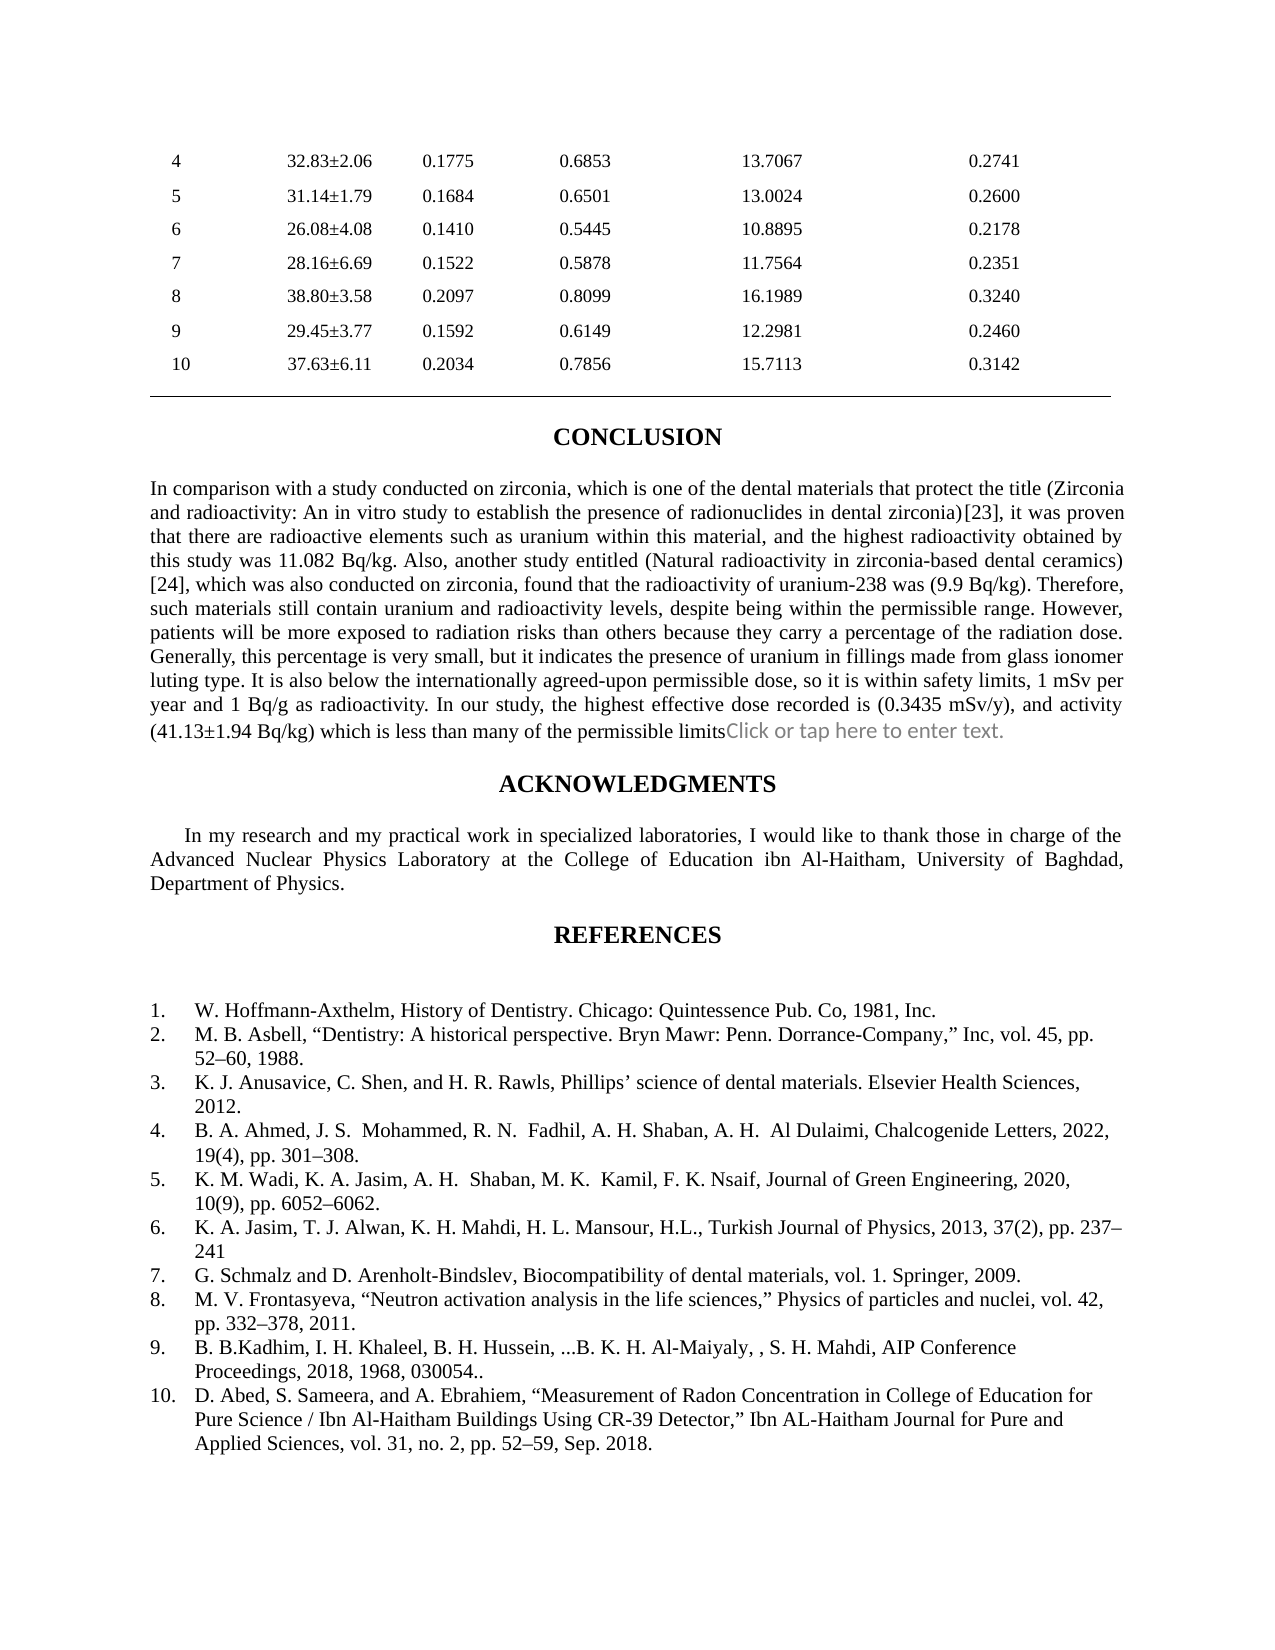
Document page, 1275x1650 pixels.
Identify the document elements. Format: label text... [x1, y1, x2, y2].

table_cell 13.0024 [666, 185, 878, 218]
text B. A. Ahmed, J. S. Mohammed, R. N. Fadhil, A. H. Shaban, A. H. Al Dulaimi, Chalcogenide Letters, 2022, 19(4), pp. 301–308. [150, 1118, 1125, 1167]
table_cell 0.1592 [391, 320, 504, 353]
table_cell [150, 185, 268, 218]
text K. J. Anusavice, C. Shen, and H. R. Rawls, Phillips’ science of dental materials. Elsevier Health Sciences, 2012. [150, 1070, 1125, 1118]
table_cell 11.7564 [666, 252, 878, 285]
table_cell 0.5878 [504, 252, 666, 285]
subtitle REFERENCES [150, 920, 1125, 949]
table_cell 10.8895 [666, 218, 878, 252]
table_cell 0.2178 [878, 218, 1111, 252]
table_cell [150, 218, 268, 252]
table_cell [150, 353, 268, 396]
text D. Abed, S. Sameera, and A. Ebrahiem, “Measurement of Radon Concentration in College of Education for Pure Science / Ibn Al-Haitham Buildings Using CR-39 Detector,” Ibn AL-Haitham Journal for Pure and Applied Sciences, vol. 31, no. 2, pp. 52–59, Sep. 2018. [150, 1383, 1125, 1455]
table_cell 0.2097 [391, 285, 504, 320]
table_cell 0.2741 [878, 150, 1111, 184]
table_cell 0.2600 [878, 185, 1111, 218]
text W. Hoffmann-Axthelm, History of Dentistry. Chicago: Quintessence Pub. Co, 1981, Inc. [150, 998, 1125, 1022]
table_cell 0.6853 [504, 150, 666, 184]
text G. Schmalz and D. Arenholt-Bindslev, Biocompatibility of dental materials, vol. 1. Springer, 2009. [150, 1263, 1125, 1287]
table_cell 0.2034 [391, 353, 504, 396]
table_cell 29.45±3.77 [268, 320, 391, 353]
table_cell 0.8099 [504, 285, 666, 320]
table_cell 0.7856 [504, 353, 666, 396]
table_cell 13.7067 [666, 150, 878, 184]
subtitle ACKNOWLEDGMENTS [150, 769, 1125, 798]
text In comparison with a study conducted on zirconia, which is one of the dental materials that protect the title (Zirconia and radioactivity: An in vitro study to establish the presence of radionuclides in dental zirconia) [150, 476, 1125, 744]
table_cell 0.6149 [504, 320, 666, 353]
text B. B.Kadhim, I. H. Khaleel, B. H. Hussein, ...B. K. H. Al-Maiyaly, , S. H. Mahdi, AIP Conference Proceedings, 2018, 1968, 030054.. [150, 1335, 1125, 1383]
table_cell 0.1410 [391, 218, 504, 252]
table_cell 0.2460 [878, 320, 1111, 353]
subtitle In my research and my practical work in specialized laboratories, I would like to thank those in charge of the Advanced Nuclear Physics Laboratory at the College of Education ibn Al-Haitham, University of Baghdad, Department of Physics. [150, 823, 1125, 895]
table_cell 0.5445 [504, 218, 666, 252]
table_cell 0.6501 [504, 185, 666, 218]
subtitle CONCLUSION [150, 422, 1125, 451]
table_cell 0.3240 [878, 285, 1111, 320]
table_cell 0.3142 [878, 353, 1111, 396]
table_cell 16.1989 [666, 285, 878, 320]
text M. V. Frontasyeva, “Neutron activation analysis in the life sciences,” Physics of particles and nuclei, vol. 42, pp. 332–378, 2011. [150, 1287, 1125, 1335]
table_cell [150, 150, 268, 184]
table_cell 0.1522 [391, 252, 504, 285]
table_cell 15.7113 [666, 353, 878, 396]
table_cell [150, 252, 268, 285]
text M. B. Asbell, “Dentistry: A historical perspective. Bryn Mawr: Penn. Dorrance-Company,” Inc, vol. 45, pp. 52–60, 1988. [150, 1022, 1125, 1070]
table_cell 0.2351 [878, 252, 1111, 285]
text K. M. Wadi, K. A. Jasim, A. H. Shaban, M. K. Kamil, F. K. Nsaif, Journal of Green Engineering, 2020, 10(9), pp. 6052–6062. [150, 1167, 1125, 1215]
table_cell 0.1775 [391, 150, 504, 184]
table_cell 26.08±4.08 [268, 218, 391, 252]
table_cell 38.80±3.58 [268, 285, 391, 320]
text K. A. Jasim, T. J. Alwan, K. H. Mahdi, H. L. Mansour, H.L., Turkish Journal of Physics, 2013, 37(2), pp. 237–241 [150, 1215, 1125, 1263]
table_cell 12.2981 [666, 320, 878, 353]
table_cell 0.1684 [391, 185, 504, 218]
table_cell [150, 285, 268, 320]
table_cell 37.63±6.11 [268, 353, 391, 396]
table_cell 31.14±1.79 [268, 185, 391, 218]
table_cell 32.83±2.06 [268, 150, 391, 184]
table_cell 28.16±6.69 [268, 252, 391, 285]
table_cell [150, 320, 268, 353]
